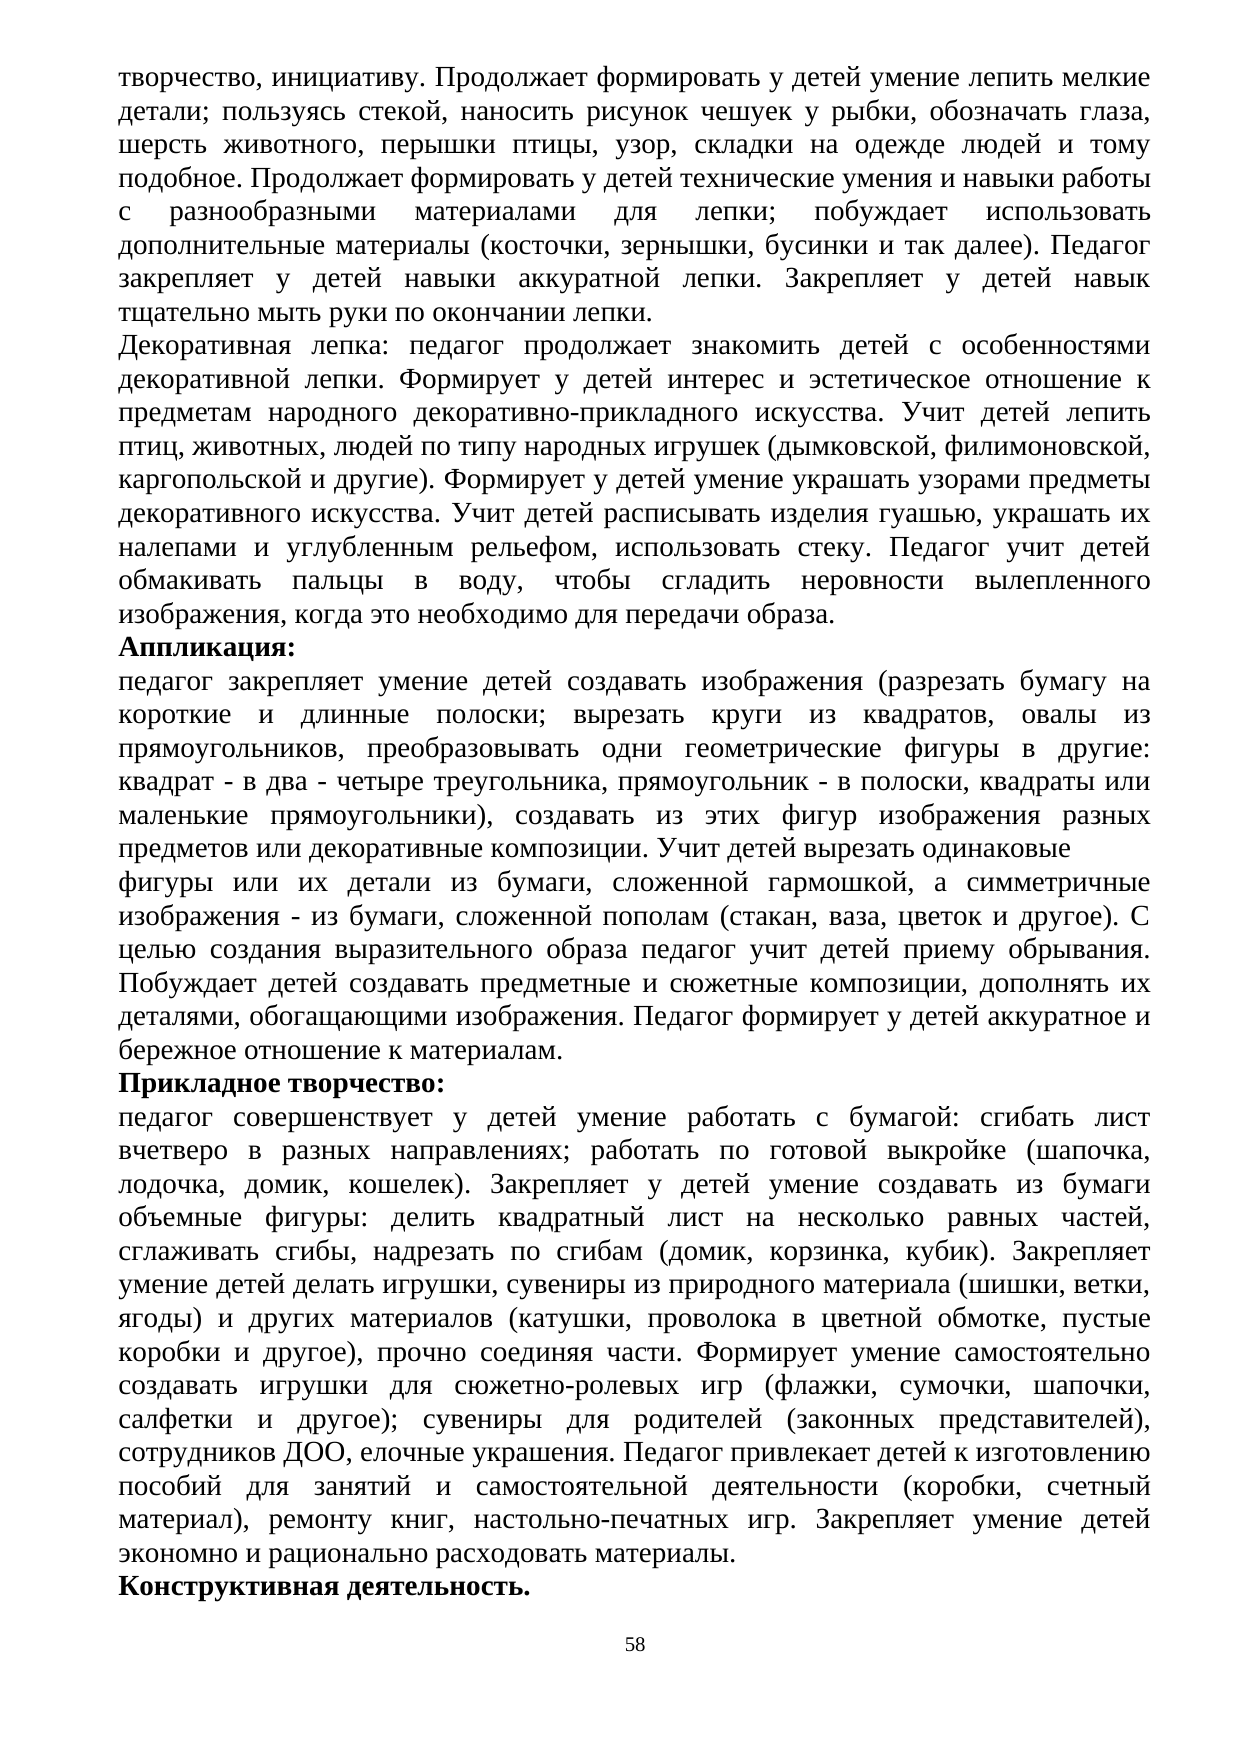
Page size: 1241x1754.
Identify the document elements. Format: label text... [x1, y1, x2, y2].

text Декоративная лепка: педагог продолжает знакомить детей с особенностями декоративной лепки. Формирует у детей интерес и эстетическое отношение к предметам народного декоративно-прикладного искусства. Учит детей лепить птиц, животных, людей по типу народных игрушек (дымковской, филимоновской, каргопольской и другие). Формирует у детей умение украшать узорами предметы декоративного искусства. Учит детей расписывать изделия гуашью, украшать их налепами и углубленным рельефом, использовать стеку. Педагог учит детей обмакивать пальцы в воду, чтобы сгладить неровности вылепленного изображения, когда это необходимо для передачи образа. [118, 327, 1152, 629]
text педагог закрепляет умение детей создавать изображения (разрезать бумагу на короткие и длинные полоски; вырезать круги из квадратов, овалы из прямоугольников, преобразовывать одни геометрические фигуры в другие: квадрат - в два - четыре треугольника, прямоугольник - в полоски, квадраты или маленькие прямоугольники), создавать из этих фигур изображения разных предметов или декоративные композиции. Учит детей вырезать одинаковые [118, 663, 1152, 864]
text педагог совершенствует у детей умение работать с бумагой: сгибать лист вчетверо в разных направлениях; работать по готовой выкройке (шапочка, лодочка, домик, кошелек). Закрепляет у детей умение создавать из бумаги объемные фигуры: делить квадратный лист на несколько равных частей, сглаживать сгибы, надрезать по сгибам (домик, корзинка, кубик). Закрепляет умение детей делать игрушки, сувениры из природного материала (шишки, ветки, ягоды) и других материалов (катушки, проволока в цветной обмотке, пустые коробки и другое), прочно соединяя части. Формирует умение самостоятельно создавать игрушки для сюжетно-ролевых игр (флажки, сумочки, шапочки, салфетки и другое); сувениры для родителей (законных представителей), сотрудников ДОО, елочные украшения. Педагог привлекает детей к изготовлению пособий для занятий и самостоятельной деятельности (коробки, счетный материал), ремонту книг, настольно-печатных игр. Закрепляет умение детей экономно и рационально расходовать материалы. [118, 1099, 1152, 1568]
text Конструктивная деятельность. [118, 1568, 1152, 1602]
text фигуры или их детали из бумаги, сложенной гармошкой, а симметричные изображения - из бумаги, сложенной пополам (стакан, ваза, цветок и другое). С целью создания выразительного образа педагог учит детей приему обрывания. Побуждает детей создавать предметные и сюжетные композиции, дополнять их деталями, обогащающими изображения. Педагог формирует у детей аккуратное и бережное отношение к материалам. [118, 864, 1152, 1065]
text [118, 59, 1152, 327]
text Аппликация: [118, 629, 1152, 663]
text Прикладное творчество: [118, 1065, 1152, 1099]
